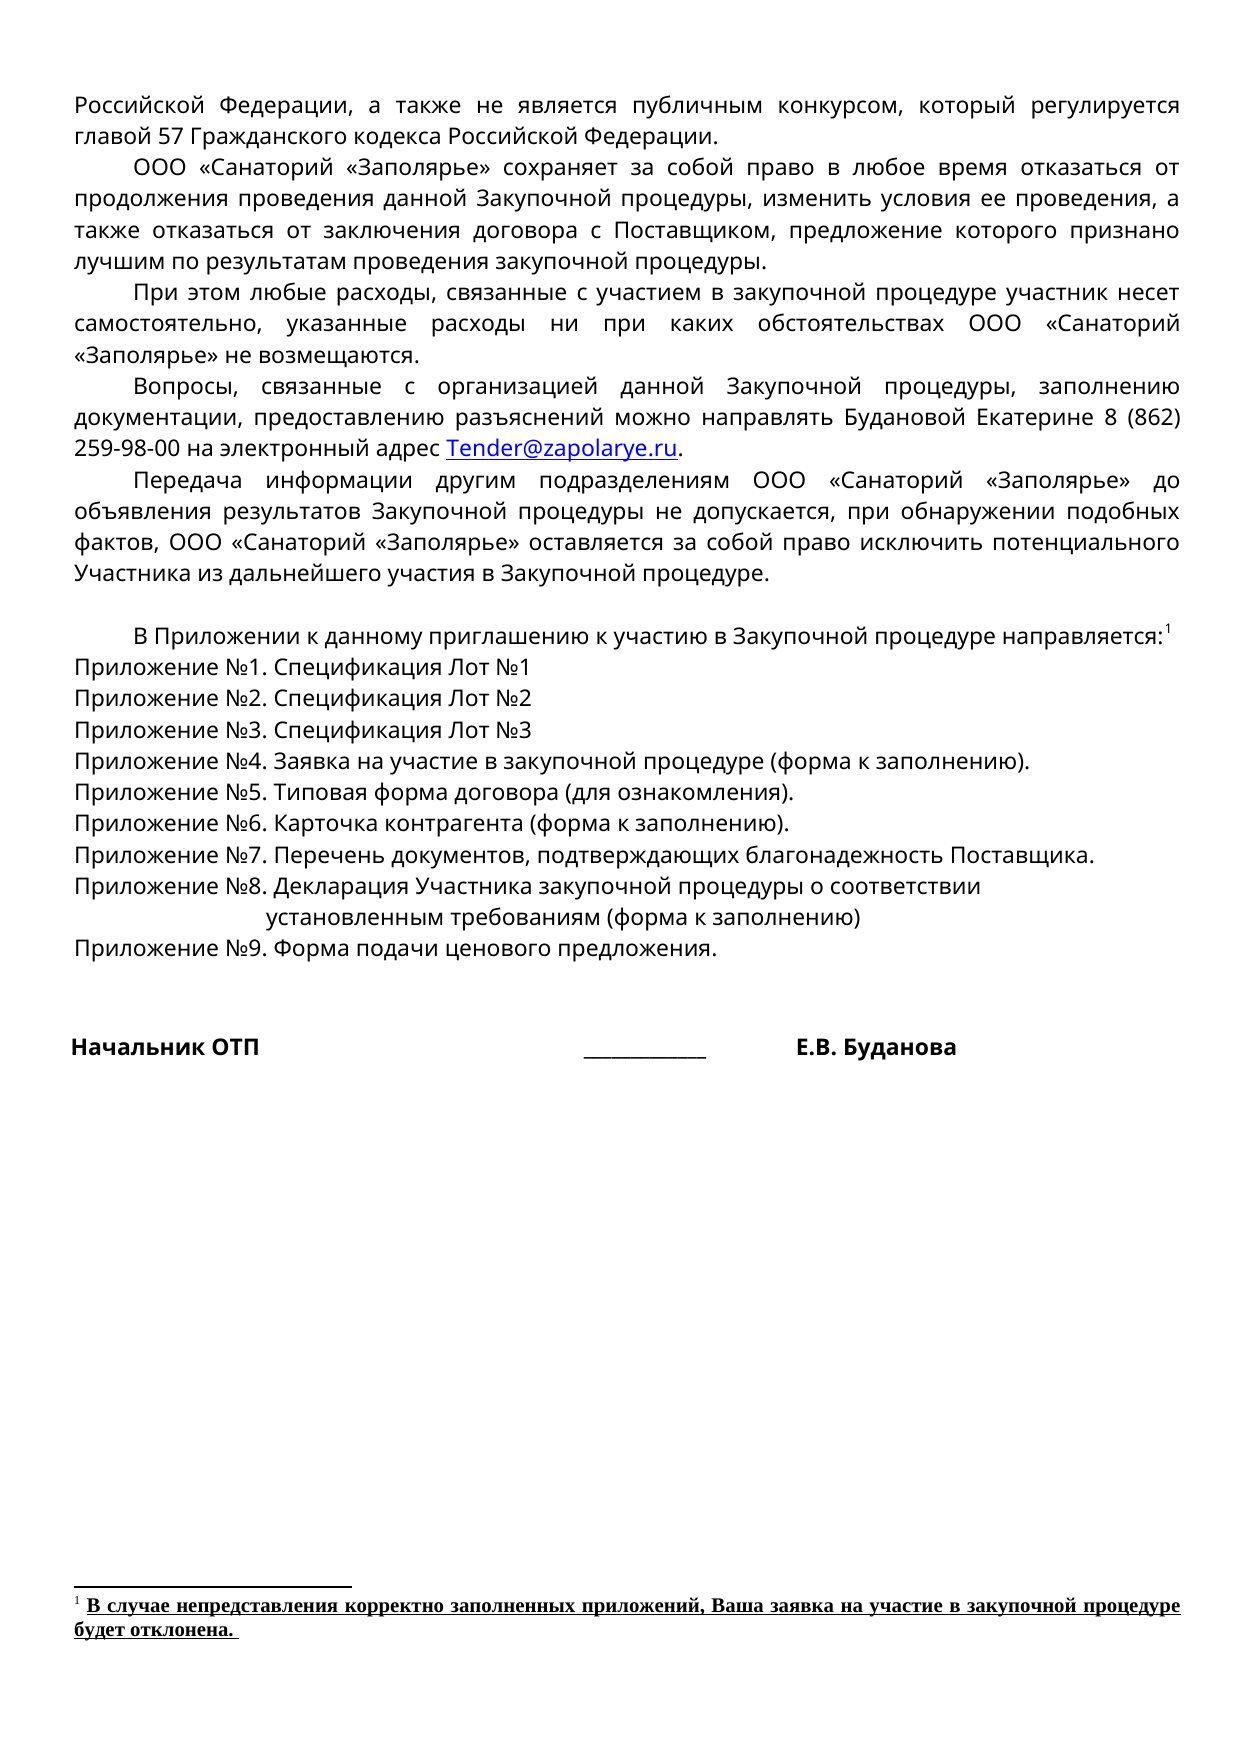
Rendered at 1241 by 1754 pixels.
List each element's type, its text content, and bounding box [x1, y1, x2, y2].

text Приложение №9. Форма подачи ценового предложения. [74, 932, 1146, 964]
text Приложение №1. Спецификация Лот №1 [74, 651, 1146, 682]
text ООО «Санаторий «Заполярье» сохраняет за собой право в любое время отказаться от продолжения проведения данной Закупочной процедуры, изменить условия ее проведения, а также отказаться от заключения договора с Поставщиком, предложение которого признано лучшим по результатам проведения закупочной процедуры. [74, 151, 1181, 276]
text Приложение №8. Декларация Участника закупочной процедуры о соответствии установленным требованиям (форма к заполнению) [74, 870, 1146, 932]
text Вопросы, связанные с организацией данной Закупочной процедуры, заполнению документации, предоставлению разъяснений можно направлять Будановой Екатерине 8 (862) 259-98-00 на электронный адрес Tender@zapolarye.ru. [74, 370, 1181, 464]
table_header _____________ [572, 1026, 784, 1068]
text Передача информации другим подразделениям ООО «Санаторий «Заполярье» до объявления результатов Закупочной процедуры не допускается, при обнаружении подобных фактов, ООО «Санаторий «Заполярье» оставляется за собой право исключить потенциального Участника из дальнейшего участия в Закупочной процедуре. [74, 464, 1181, 589]
text Приложение №7. Перечень документов, подтверждающих благонадежность Поставщика. [74, 839, 1146, 870]
table_header Начальник ОТП [59, 1026, 572, 1068]
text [74, 89, 1181, 151]
text Приложение №6. Карточка контрагента (форма к заполнению). [74, 807, 1146, 839]
table_header Е.В. Буданова [784, 1026, 1137, 1068]
text Приложение №3. Спецификация Лот №3 [74, 714, 1146, 745]
text Приложение №4. Заявка на участие в закупочной процедуре (форма к заполнению). [74, 745, 1146, 776]
text Приложение №2. Спецификация Лот №2 [74, 682, 1146, 714]
text Приложение №5. Типовая форма договора (для ознакомления). [74, 776, 1146, 807]
text При этом любые расходы, связанные с участием в закупочной процедуре участник несет самостоятельно, указанные расходы ни при каких обстоятельствах ООО «Санаторий «Заполярье» не возмещаются. [74, 276, 1181, 370]
text В Приложении к данному приглашению к участию в Закупочной процедуре направляется: [74, 620, 1181, 651]
